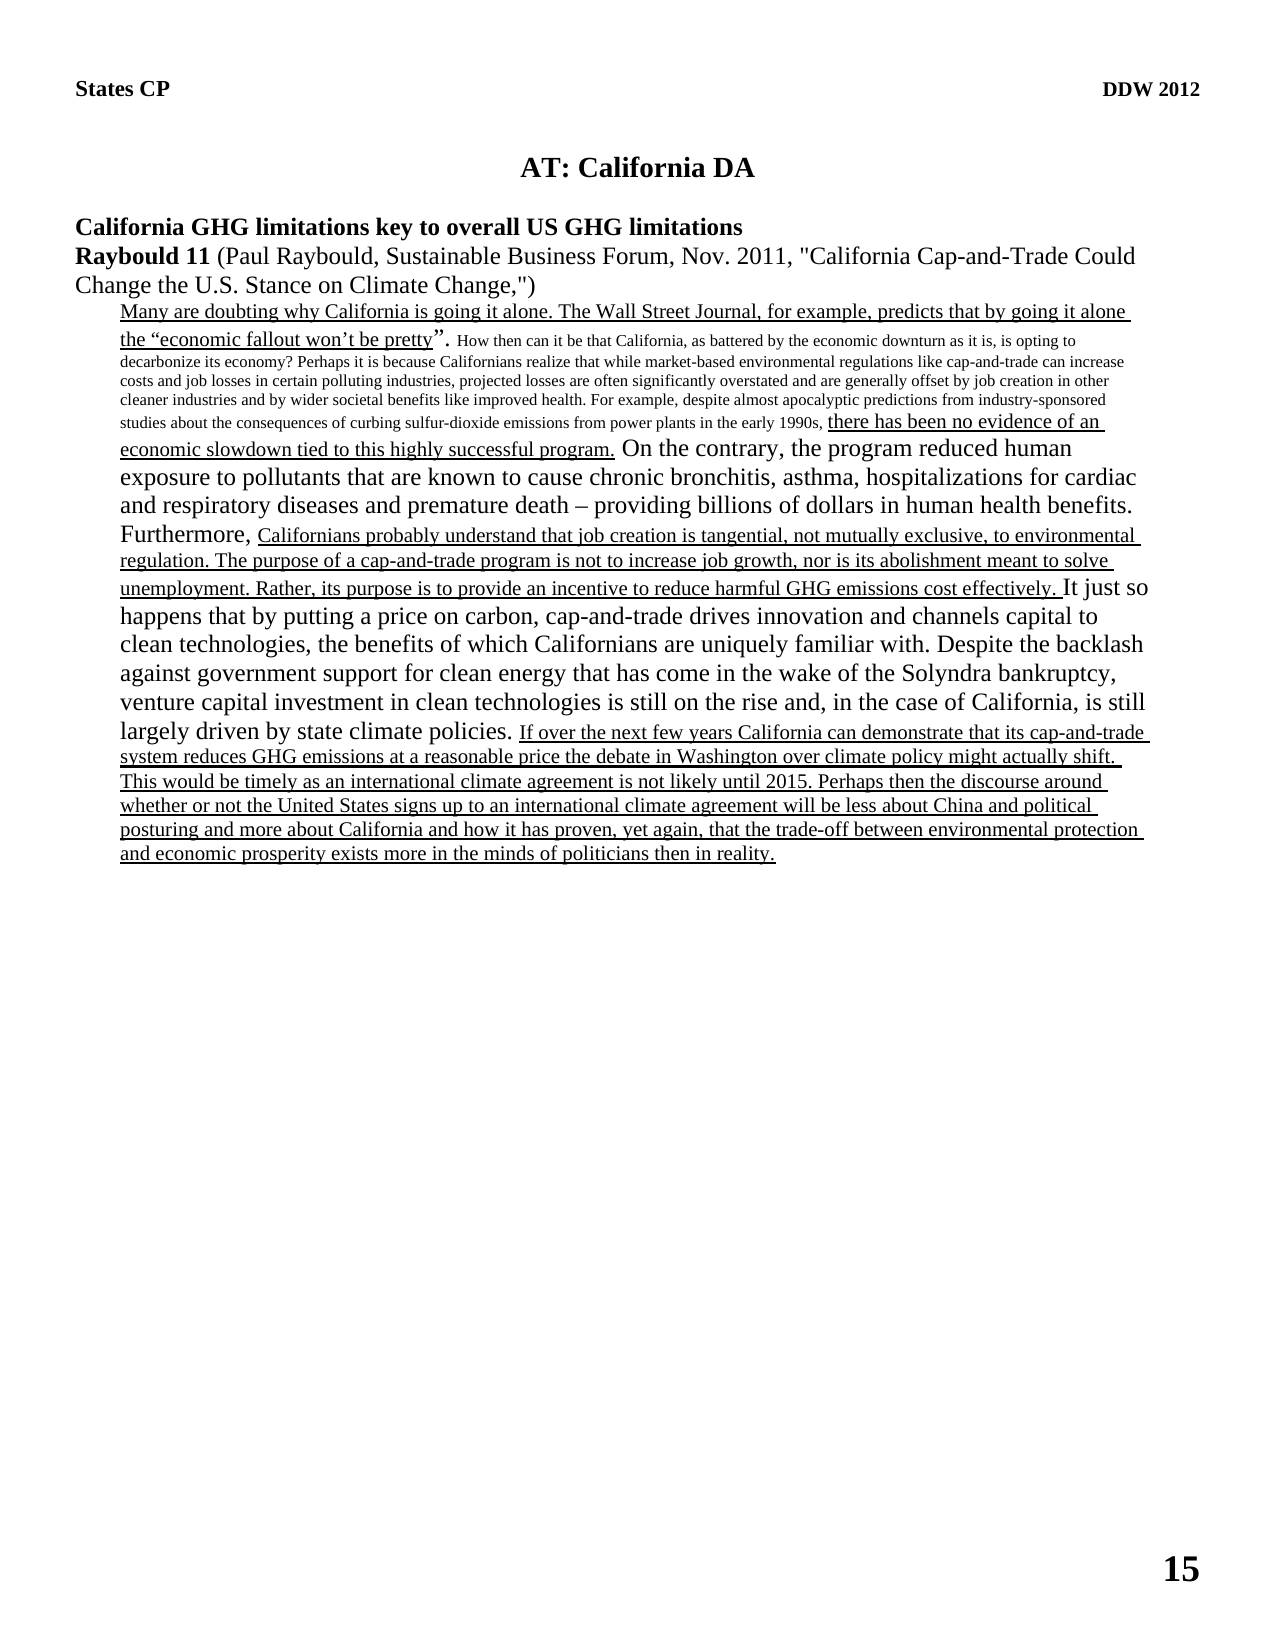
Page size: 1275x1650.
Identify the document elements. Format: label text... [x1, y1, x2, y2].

text AT: California DA [75, 150, 1200, 183]
text California GHG limitations key to overall US GHG limitations [75, 183, 1200, 241]
text Many are doubting why California is going it alone. The Wall Street Journal, for example, predicts that by going it alone the “economic fallout won’t be pretty”. How then can it be that California, as battered by the economic downturn as it is, is opting to decarbonize its economy? Perhaps it is because Californians realize that while market-based environmental regulations like cap-and-trade can increase costs and job losses in certain polluting industries, projected losses are often significantly overstated and are generally offset by job creation in other cleaner industries and by wider societal benefits like improved health. For example, despite almost apocalyptic predictions from industry-sponsored studies about the consequences of curbing sulfur-dioxide emissions from power plants in the early 1990s, there has been no evidence of an economic slowdown tied to this highly successful program. On the contrary, the program reduced human exposure to pollutants that are known to cause chronic bronchitis, asthma, hospitalizations for cardiac and respiratory diseases and premature death – providing billions of dollars in human health benefits. Furthermore, Californians probably understand that job creation is tangential, not mutually exclusive, to environmental regulation. The purpose of a cap-and-trade program is not to increase job growth, nor is its abolishment meant to solve unemployment. Rather, its purpose is to provide an incentive to reduce harmful GHG emissions cost effectively. It just so happens that by putting a price on carbon, cap-and-trade drives innovation and channels capital to clean technologies, the benefits of which Californians are uniquely familiar with. Despite the backlash against government support for clean energy that has come in the wake of the Solyndra bankruptcy, venture capital investment in clean technologies is still on the rise and, in the case of California, is still largely driven by state climate policies. If over the next few years California can demonstrate that its cap-and-trade system reduces GHG emissions at a reasonable price the debate in Washington over climate policy might actually shift. This would be timely as an international climate agreement is not likely until 2015. Perhaps then the discourse around whether or not the United States signs up to an international climate agreement will be less about China and political posturing and more about California and how it has proven, yet again, that the trade-off between environmental protection and economic prosperity exists more in the minds of politicians then in reality. [120, 298, 1155, 865]
text Raybould 11 (Paul Raybould, Sustainable Business Forum, Nov. 2011, "California Cap-and-Trade Could Change the U.S. Stance on Climate Change,") [75, 241, 1200, 298]
